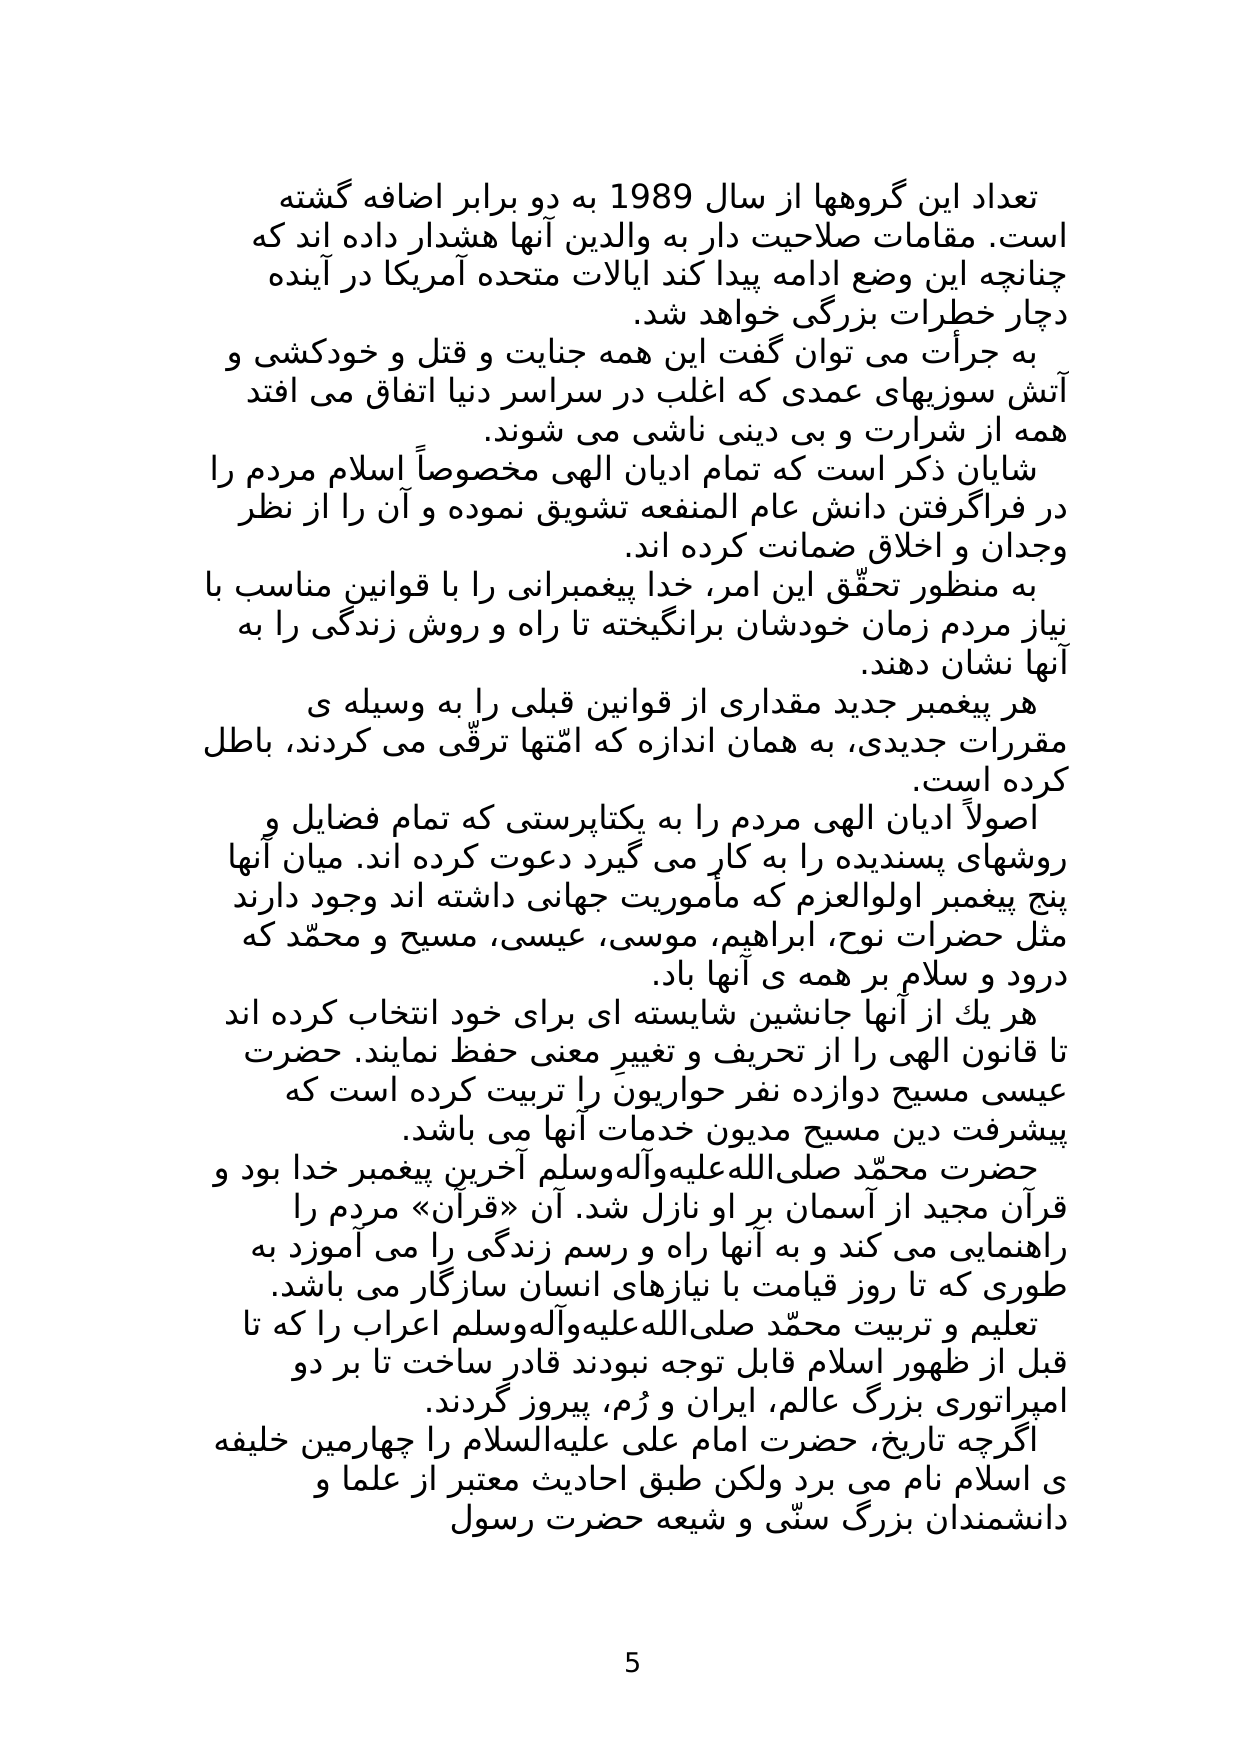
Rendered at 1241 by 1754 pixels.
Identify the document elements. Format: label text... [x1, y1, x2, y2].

text به جرأت مى توان گفت اين همه جنايت و قتل و خودكشى و آتش سوزيهاى عمدى كه اغلب در سراسر دنيا اتفاق مى افتد همه از شرارت و بى دينى ناشى مى شوند. [197, 333, 1069, 449]
text اصولاً اديان الهى مردم را به يكتاپرستى كه تمام فضايل و روشهاى پسنديده را به كار مى گيرد دعوت كرده اند. ميان آنها پنج پيغمبر اولوالعزم كه مأموريت جهانى داشته اند وجود دارند مثل حضرات نوح، ابراهيم، موسى، عيسى، مسيح و محمّد كه درود و سلام بر همه ى آنها باد. [197, 799, 1069, 993]
text به منظور تحقّق اين امر، خدا پيغمبرانى را با قوانين مناسب با نياز مردم زمان خودشان برانگيخته تا راه و روش زندگى را به آنها نشان دهند. [197, 566, 1069, 682]
text حضرت محمّد صلى‌الله‌عليه‌وآله‌وسلم آخرين پيغمبر خدا بود و قرآن مجيد از آسمان بر او نازل شد. آن «قرآن» مردم را راهنمايى مى كند و به آنها راه و رسم زندگى را مى آموزد به طورى كه تا روز قيامت با نيازهاى انسان سازگار مى باشد. [197, 1148, 1069, 1304]
text هر يك از آنها جانشين شايسته اى براى خود انتخاب كرده اند تا قانون الهى را از تحريف و تغييرِ معنى حفظ نمايند. حضرت عيسى مسيح دوازده نفر حواريون را تربيت كرده است كه پيشرفت دين مسيح مديون خدمات آنها مى باشد. [197, 993, 1069, 1148]
text تعداد اين گروهها از سال 1989 به دو برابر اضافه گشته است. مقامات صلاحيت دار به والدين آنها هشدار داده اند كه چنانچه اين وضع ادامه پيدا كند ايالات متحده آمريكا در آينده دچار خطرات بزرگى خواهد شد. [197, 177, 1069, 333]
text تعليم و تربيت محمّد صلى‌الله‌عليه‌وآله‌وسلم اعراب را كه تا قبل از ظهور اسلام قابل توجه نبودند قادر ساخت تا بر دو امپراتورى بزرگ عالم، ايران و رُم، پيروز گردند. [197, 1304, 1069, 1421]
text هر پيغمبر جديد مقدارى از قوانين قبلى را به وسيله ى مقررات جديدى، به همان اندازه كه امّتها ترقّى مى كردند، باطل كرده است. [197, 682, 1069, 799]
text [197, 1421, 1069, 1537]
text شايان ذكر است كه تمام اديان الهى مخصوصاً اسلام مردم را در فراگرفتن دانش عام المنفعه تشويق نموده و آن را از نظر وجدان و اخلاق ضمانت كرده اند. [197, 449, 1069, 566]
